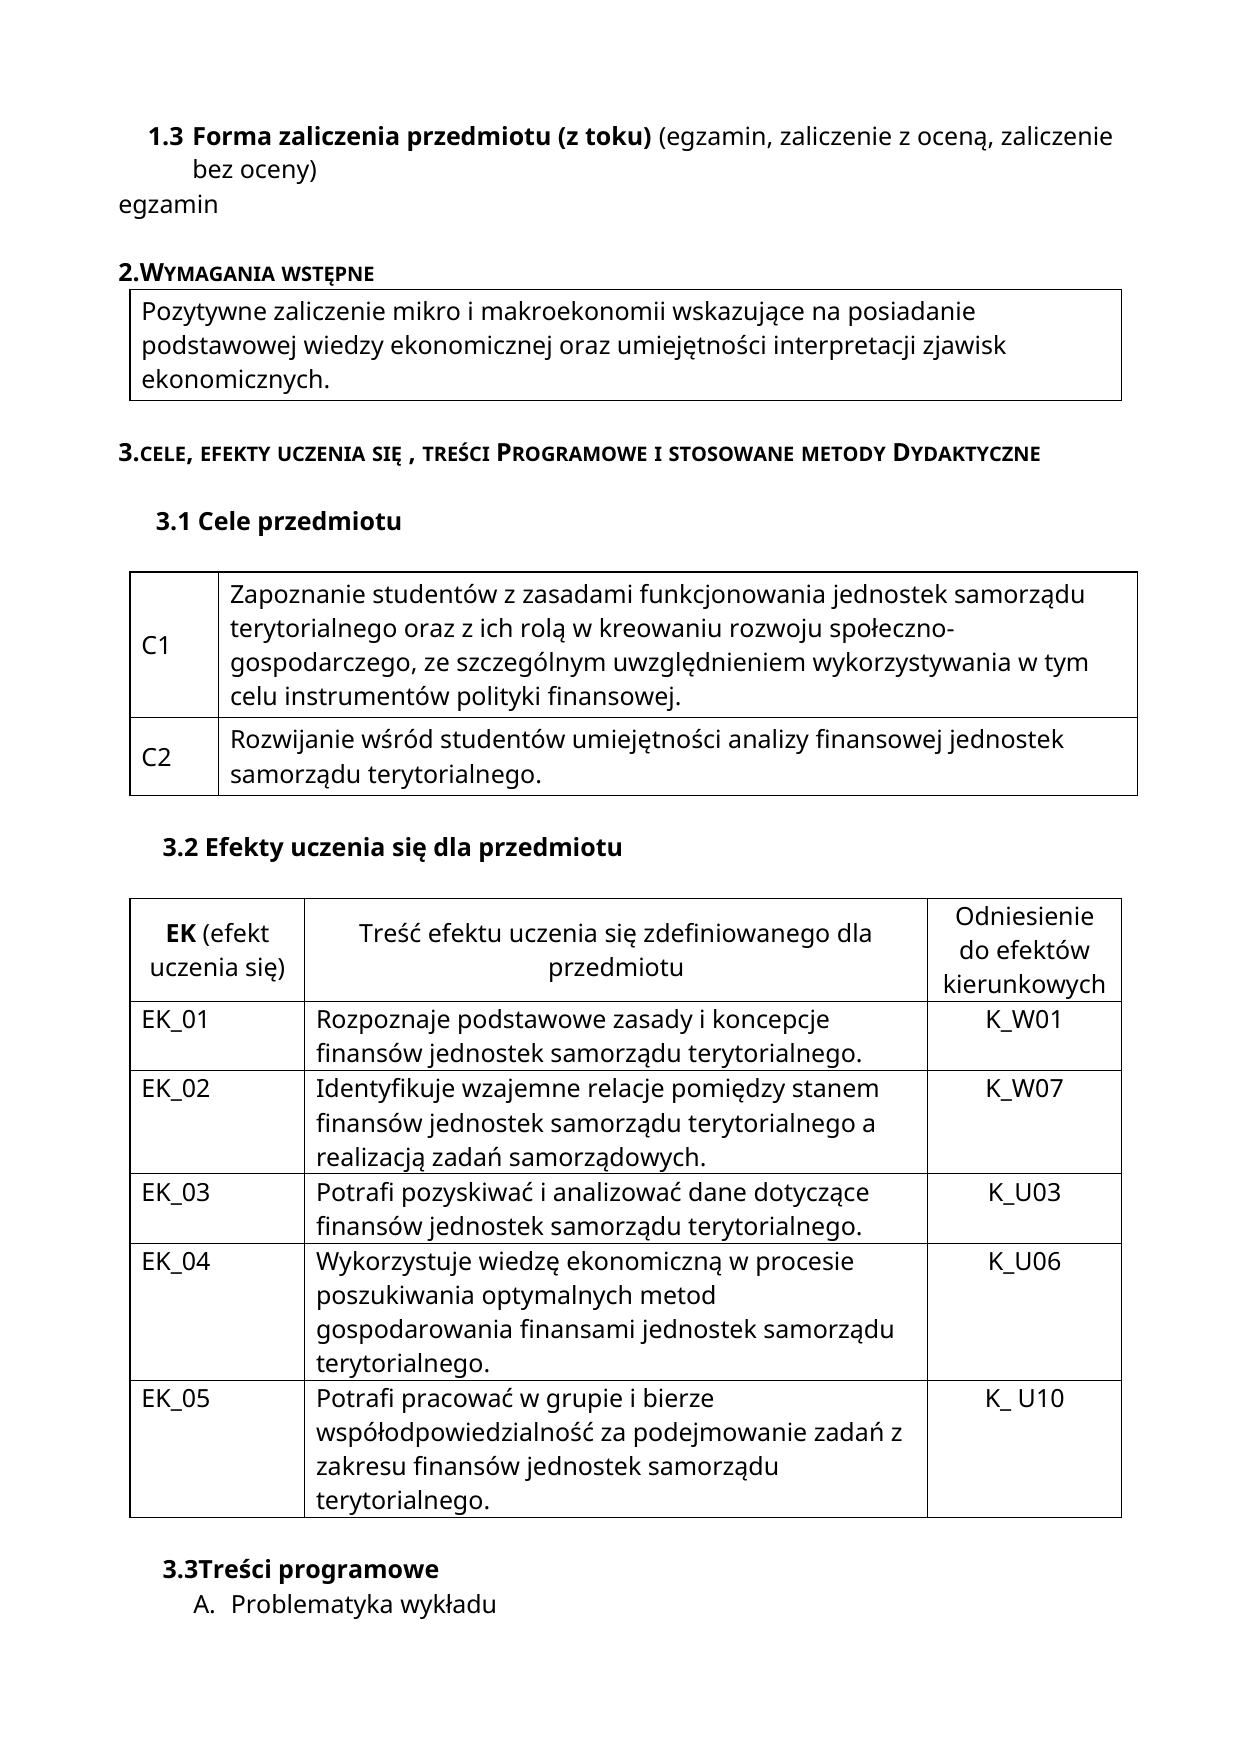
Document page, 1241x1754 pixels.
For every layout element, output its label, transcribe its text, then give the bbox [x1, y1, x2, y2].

table_header Zapoznanie studentów z zasadami funkcjonowania jednostek samorządu terytorialnego oraz z ich rolą w kreowaniu rozwoju społeczno-gospodarczego, ze szczególnym uwzględnieniem wykorzystywania w tym celu instrumentów polityki finansowej. [219, 573, 1137, 717]
table_cell EK_05 [131, 1381, 304, 1517]
table_cell EK_03 [131, 1174, 304, 1242]
table_cell Rozwijanie wśród studentów umiejętności analizy finansowej jednostek samorządu terytorialnego. [219, 718, 1137, 794]
table_cell Wykorzystuje wiedzę ekonomiczną w procesie poszukiwania optymalnych metod gospodarowania finansami jednostek samorządu terytorialnego. [305, 1244, 927, 1380]
table_cell K_U06 [928, 1244, 1121, 1380]
text 3.1 Cele przedmiotu [156, 503, 1122, 537]
text 2.Wymagania wstępne [118, 254, 1122, 288]
table_header Treść efektu uczenia się zdefiniowanego dla przedmiotu [305, 899, 927, 1001]
table_cell Rozpoznaje podstawowe zasady i koncepcje finansów jednostek samorządu terytorialnego. [305, 1002, 927, 1070]
table_cell EK_01 [131, 1002, 304, 1070]
table_header C1 [131, 573, 218, 717]
table_cell Potrafi pracować w grupie i bierze współodpowiedzialność za podejmowanie zadań z zakresu finansów jednostek samorządu terytorialnego. [305, 1381, 927, 1517]
table_cell Identyfikuje wzajemne relacje pomiędzy stanem finansów jednostek samorządu terytorialnego a realizacją zadań samorządowych. [305, 1071, 927, 1173]
list Problematyka wykładu [193, 1586, 1122, 1620]
table_header Pozytywne zaliczenie mikro i makroekonomii wskazujące na posiadanie podstawowej wiedzy ekonomicznej oraz umiejętności interpretacji zjawisk ekonomicznych. [131, 290, 1121, 400]
table_cell K_W07 [928, 1071, 1121, 1173]
table_cell C2 [131, 718, 218, 794]
table_cell EK_04 [131, 1244, 304, 1380]
table_cell K_ U10 [928, 1381, 1121, 1517]
table_cell K_W01 [928, 1002, 1121, 1070]
table_cell K_U03 [928, 1174, 1121, 1242]
text 3.cele, efekty uczenia się , treści Programowe i stosowane metody Dydaktyczne [118, 435, 1122, 469]
text 1.3 Forma zaliczenia przedmiotu (z toku) (egzamin, zaliczenie z oceną, zaliczenie bez oceny) [148, 118, 1122, 186]
table_header Odniesienie do efektów kierunkowych [928, 899, 1121, 1001]
text egzamin [118, 186, 1122, 220]
table_header EK (efekt uczenia się) [131, 899, 304, 1001]
table_cell EK_02 [131, 1071, 304, 1173]
table_cell Potrafi pozyskiwać i analizować dane dotyczące finansów jednostek samorządu terytorialnego. [305, 1174, 927, 1242]
list 3.3Treści programowe [162, 1552, 1122, 1586]
text 3.2 Efekty uczenia się dla przedmiotu [162, 829, 1122, 864]
